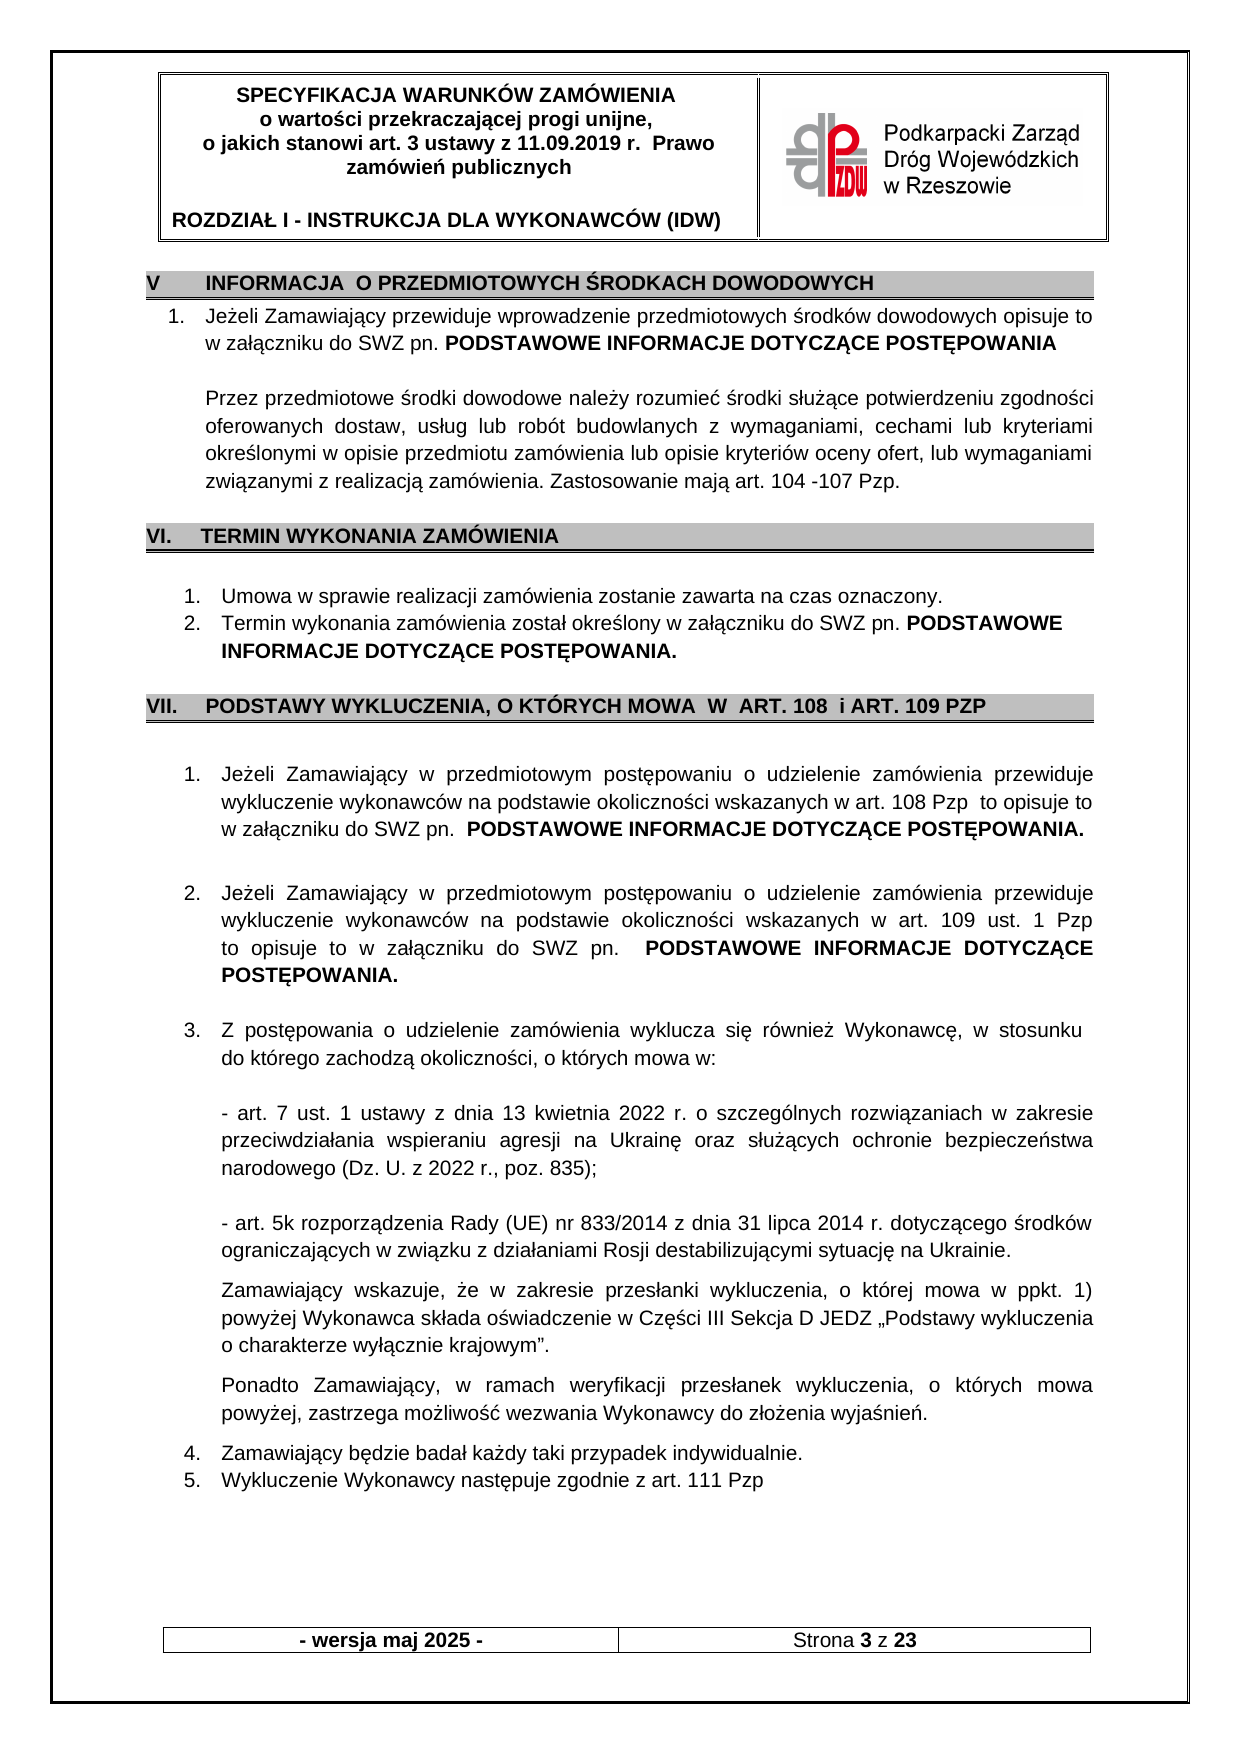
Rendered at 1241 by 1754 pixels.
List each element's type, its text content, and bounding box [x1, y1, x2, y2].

list Jeżeli Zamawiający w przedmiotowym postępowaniu o udzielenie zamówienia przewiduje wykluczenie wykonawców na podstawie okoliczności wskazanych w art. 109 ust. 1 Pzp to opisuje to w załączniku do SWZ pn. PODSTAWOWE INFORMACJE DOTYCZĄCE POSTĘPOWANIA. [184, 881, 1094, 987]
list Jeżeli Zamawiający w przedmiotowym postępowaniu o udzielenie zamówienia przewiduje wykluczenie wykonawców na podstawie okoliczności wskazanych w art. 108 Pzp to opisuje to w załączniku do SWZ pn. PODSTAWOWE INFORMACJE DOTYCZĄCE POSTĘPOWANIA. [184, 762, 1094, 841]
text - art. 7 ust. 1 ustawy z dnia 13 kwietnia 2022 r. o szczególnych rozwiązaniach w zakresie przeciwdziałania wspieraniu agresji na Ukrainę oraz służących ochronie bezpieczeństwa narodowego (Dz. U. z 2022 r., poz. 835); [221, 1101, 1094, 1179]
list Z postępowania o udzielenie zamówienia wyklucza się również Wykonawcę, w stosunku do którego zachodzą okoliczności, o których mowa w: [184, 1018, 1094, 1069]
text - art. 5k rozporządzenia Rady (UE) nr 833/2014 z dnia 31 lipca 2014 r. dotyczącego środków ograniczających w związku z działaniami Rosji destabilizującymi sytuację na Ukrainie. [221, 1211, 1094, 1262]
text Przez przedmiotowe środki dowodowe należy rozumieć środki służące potwierdzeniu zgodności oferowanych dostaw, usług lub robót budowlanych z wymaganiami, cechami lub kryteriami określonymi w opisie przedmiotu zamówienia lub opisie kryteriów oceny ofert, lub wymaganiami związanymi z realizacją zamówienia. Zastosowanie mają art. 104 -107 Pzp. [205, 386, 1094, 492]
picture [782, 108, 1083, 206]
list Zamawiający wskazuje, że w zakresie przesłanki wykluczenia, o której mowa w ppkt. 1) powyżej Wykonawca składa oświadczenie w Części III Sekcja D JEDZ „Podstawy wykluczenia o charakterze wyłącznie krajowym”. [221, 1278, 1094, 1357]
text VI. TERMIN WYKONANIA ZAMÓWIENIA [146, 523, 1094, 549]
list Termin wykonania zamówienia został określony w załączniku do SWZ pn. PODSTAWOWE INFORMACJE DOTYCZĄCE POSTĘPOWANIA. [184, 611, 1094, 663]
list Umowa w sprawie realizacji zamówienia zostanie zawarta na czas oznaczony. [184, 584, 1094, 608]
text Ponadto Zamawiający, w ramach weryfikacji przesłanek wykluczenia, o których mowa powyżej, zastrzega możliwość wezwania Wykonawcy do złożenia wyjaśnień. [221, 1373, 1094, 1424]
list Wykluczenie Wykonawcy następuje zgodnie z art. 111 Pzp [184, 1468, 1094, 1492]
list Jeżeli Zamawiający przewiduje wprowadzenie przedmiotowych środków dowodowych opisuje to w załączniku do SWZ pn. PODSTAWOWE INFORMACJE DOTYCZĄCE POSTĘPOWANIA [168, 303, 1094, 355]
text VII. PODSTAWY WYKLUCZENIA, O KTÓRYCH MOWA W ART. 108 i ART. 109 PZP [146, 694, 1094, 720]
text V INFORMACJA O PRZEDMIOTOWYCH ŚRODKACH DOWODOWYCH [146, 271, 1094, 297]
list Zamawiający będzie badał każdy taki przypadek indywidualnie. [184, 1441, 1094, 1464]
